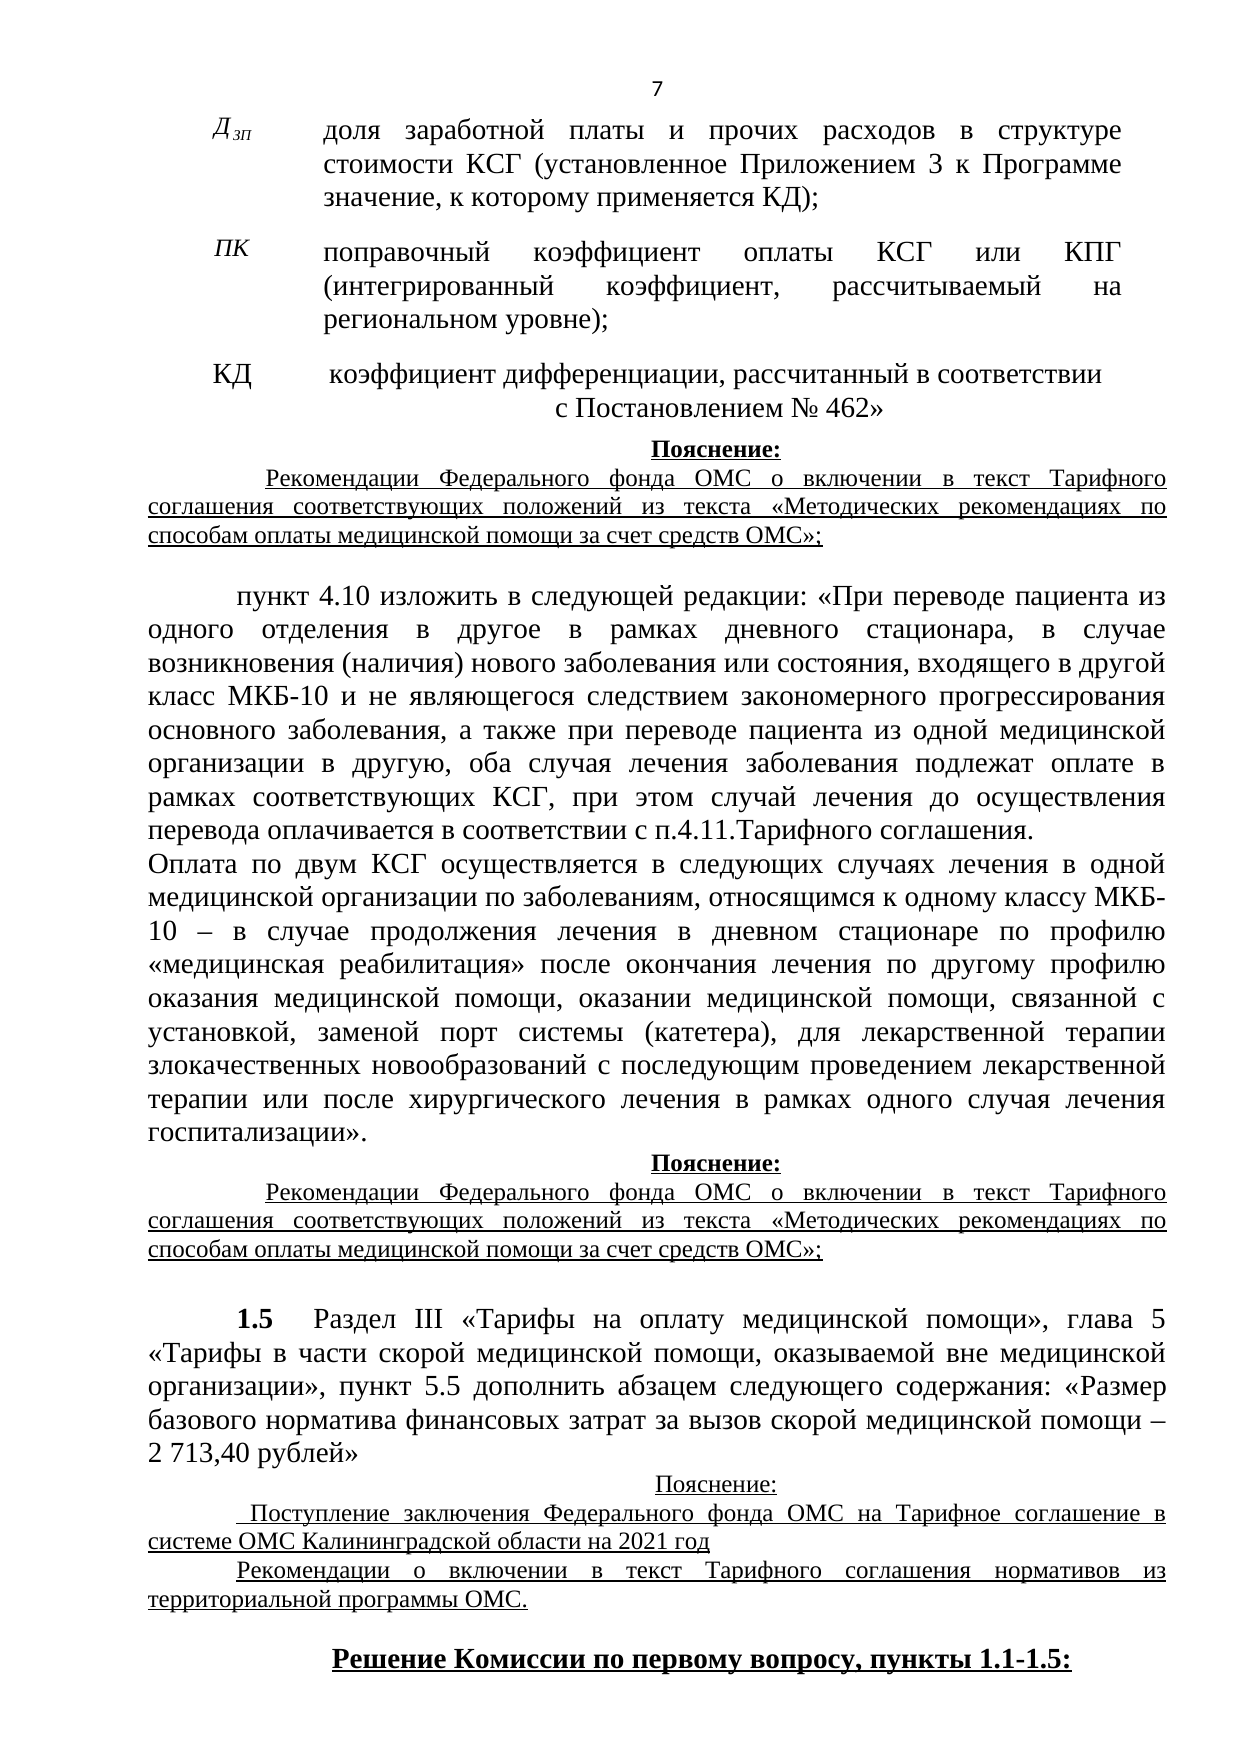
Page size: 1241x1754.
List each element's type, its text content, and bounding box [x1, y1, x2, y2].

table_cell коэффициент дифференциации, рассчитанный в соответствии с Постановлением № 462» [317, 346, 1122, 434]
text Рекомендации Федерального фонда ОМС о включении в текст Тарифного соглашения соответствующих положений из текста «Методических рекомендациях по способам оплаты медицинской помощи за счет средств ОМС»; [148, 1232, 1167, 1263]
table_cell доля заработной платы и прочих расходов в структуре стоимости КСГ (установленное Приложением 3 к Программе значение, к которому применяется КД); [317, 102, 1129, 224]
text пункт 4.10 изложить в следующей редакции: «При переводе пациента из одного отделения в другое в рамках дневного стационара, в случае возникновения (наличия) нового заболевания или состояния, входящего в другой класс МКБ-10 и не являющегося следствием закономерного прогрессирования основного заболевания, а также при переводе пациента из одной медицинской организации в другую, оба случая лечения заболевания подлежат оплате в рамках соответствующих КСГ, при этом случай лечения до осуществления перевода оплачивается в соответствии с п.4.11.Тарифного соглашения. [148, 578, 1167, 846]
text Рекомендации Федерального фонда ОМС о включении в текст Тарифного соглашения соответствующих положений из текста «Методических рекомендациях по способам оплаты медицинской помощи за счет средств ОМС»; [148, 1177, 1167, 1230]
text Пояснение: [265, 1469, 1167, 1498]
table_cell КД [148, 346, 317, 434]
table_cell [148, 224, 317, 346]
text Пояснение: [265, 434, 1167, 463]
table_cell поправочный коэффициент оплаты КСГ или КПГ (интегрированный коэффициент, рассчитываемый на региональном уровне); [317, 224, 1129, 346]
text Пояснение: [265, 1148, 1167, 1177]
text Рекомендации Федерального фонда ОМС о включении в текст Тарифного соглашения соответствующих положений из текста «Методических рекомендациях по способам оплаты медицинской помощи за счет средств ОМС»; [148, 463, 1167, 516]
text Оплата по двум КСГ осуществляется в следующих случаях лечения в одной медицинской организации по заболеваниям, относящимся к одному классу МКБ-10 – в случае продолжения лечения в дневном стационаре по профилю «медицинская реабилитация» после окончания лечения по другому профилю оказания медицинской помощи, оказании медицинской помощи, связанной с установкой, заменой порт системы (катетера), для лекарственной терапии злокачественных новообразований с последующим проведением лекарственной терапии или после хирургического лечения в рамках одного случая лечения госпитализации». [148, 846, 1167, 1148]
text Поступление заключения Федерального фонда ОМС на Тарифное соглашение в системе ОМС Калининградской области на 2021 год [148, 1498, 1167, 1555]
table_cell [148, 102, 317, 224]
list Раздел III «Тарифы на оплату медицинской помощи», глава 5 «Тарифы в части скорой медицинской помощи, оказываемой вне медицинской организации», пункт 5.5 дополнить абзацем следующего содержания: «Размер базового норматива финансовых затрат за вызов скорой медицинской помощи – 2 713,40 рублей» [148, 1301, 1167, 1469]
text Решение Комиссии по первому вопросу, пункты 1.1-1.5: [148, 1641, 1167, 1675]
text Рекомендации о включении в текст Тарифного соглашения нормативов из территориальной программы ОМС. [148, 1555, 1167, 1613]
text Рекомендации Федерального фонда ОМС о включении в текст Тарифного соглашения соответствующих положений из текста «Методических рекомендациях по способам оплаты медицинской помощи за счет средств ОМС»; [148, 518, 1167, 549]
